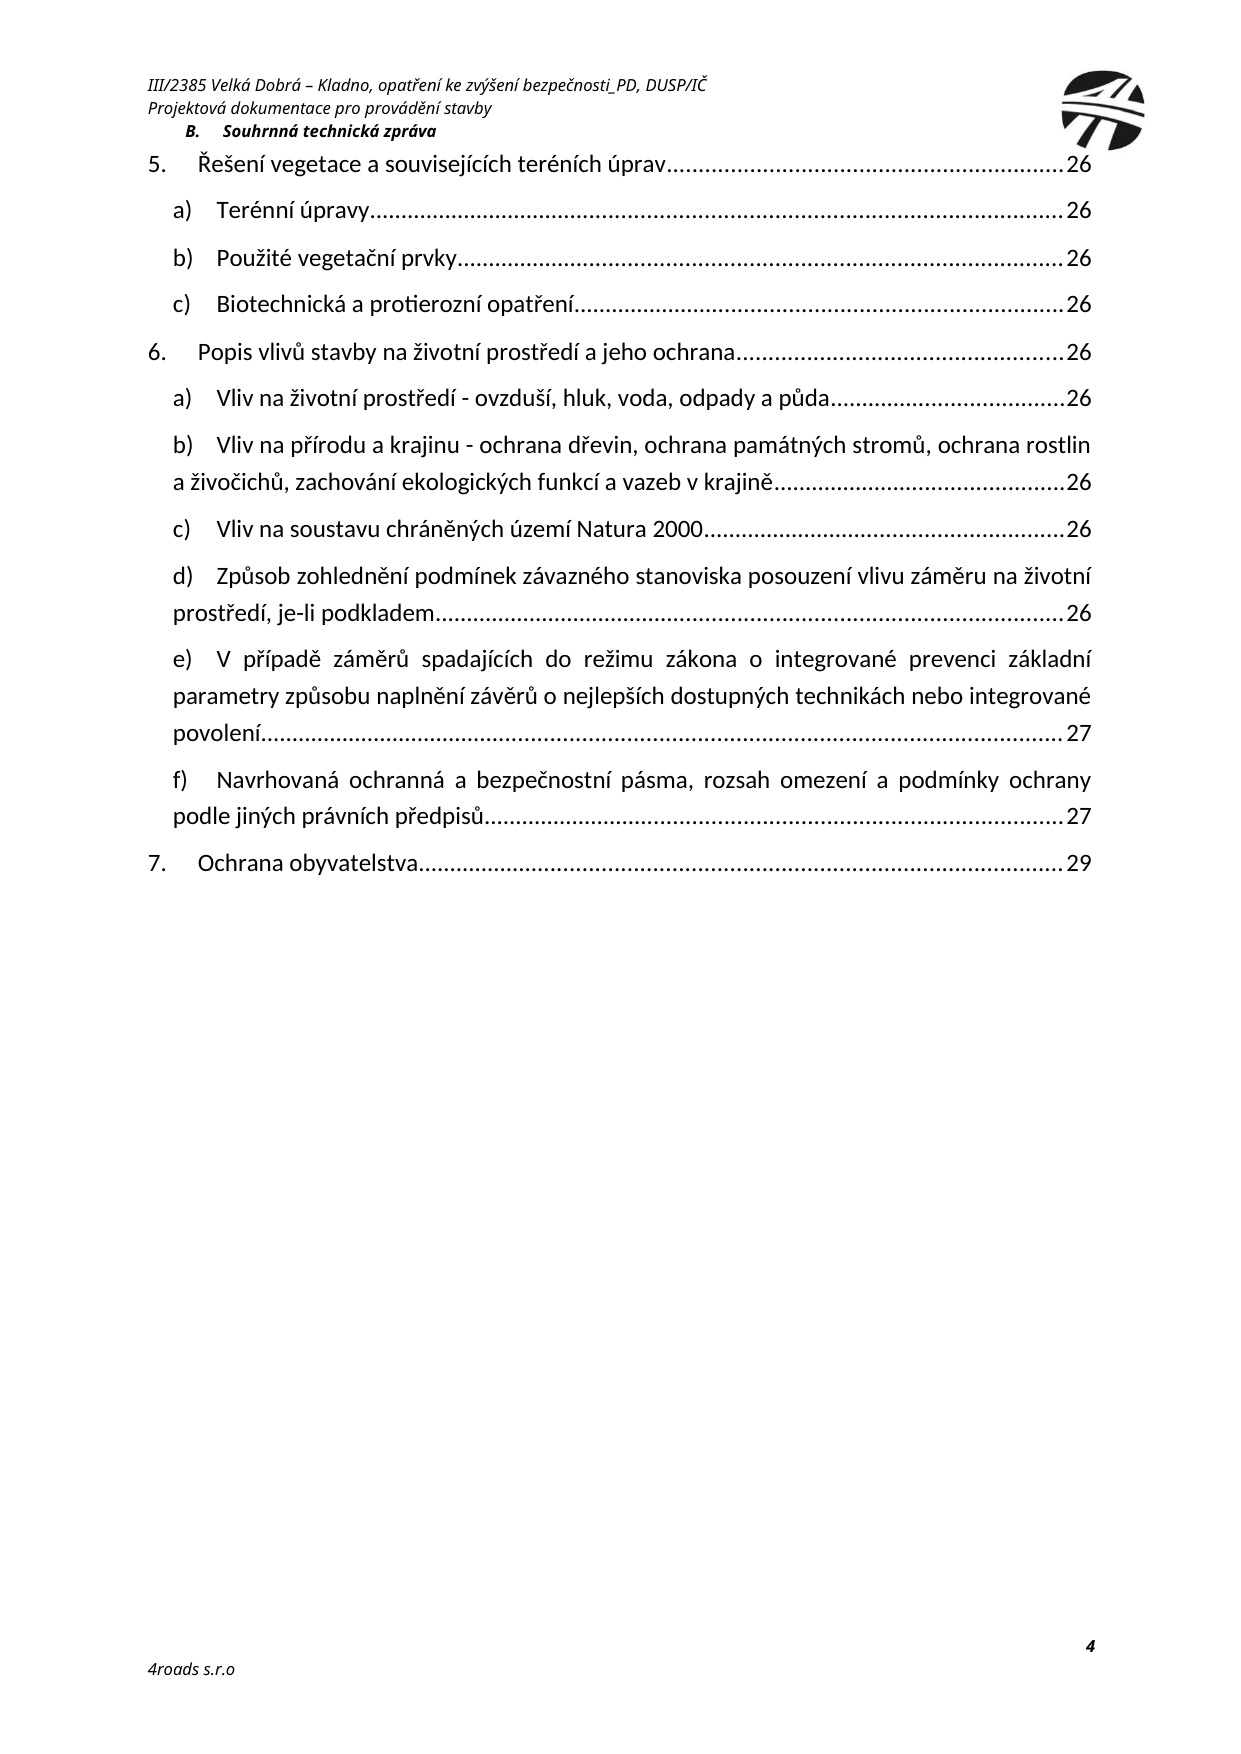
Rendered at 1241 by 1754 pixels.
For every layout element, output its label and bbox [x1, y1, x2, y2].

picture [1053, 63, 1153, 159]
